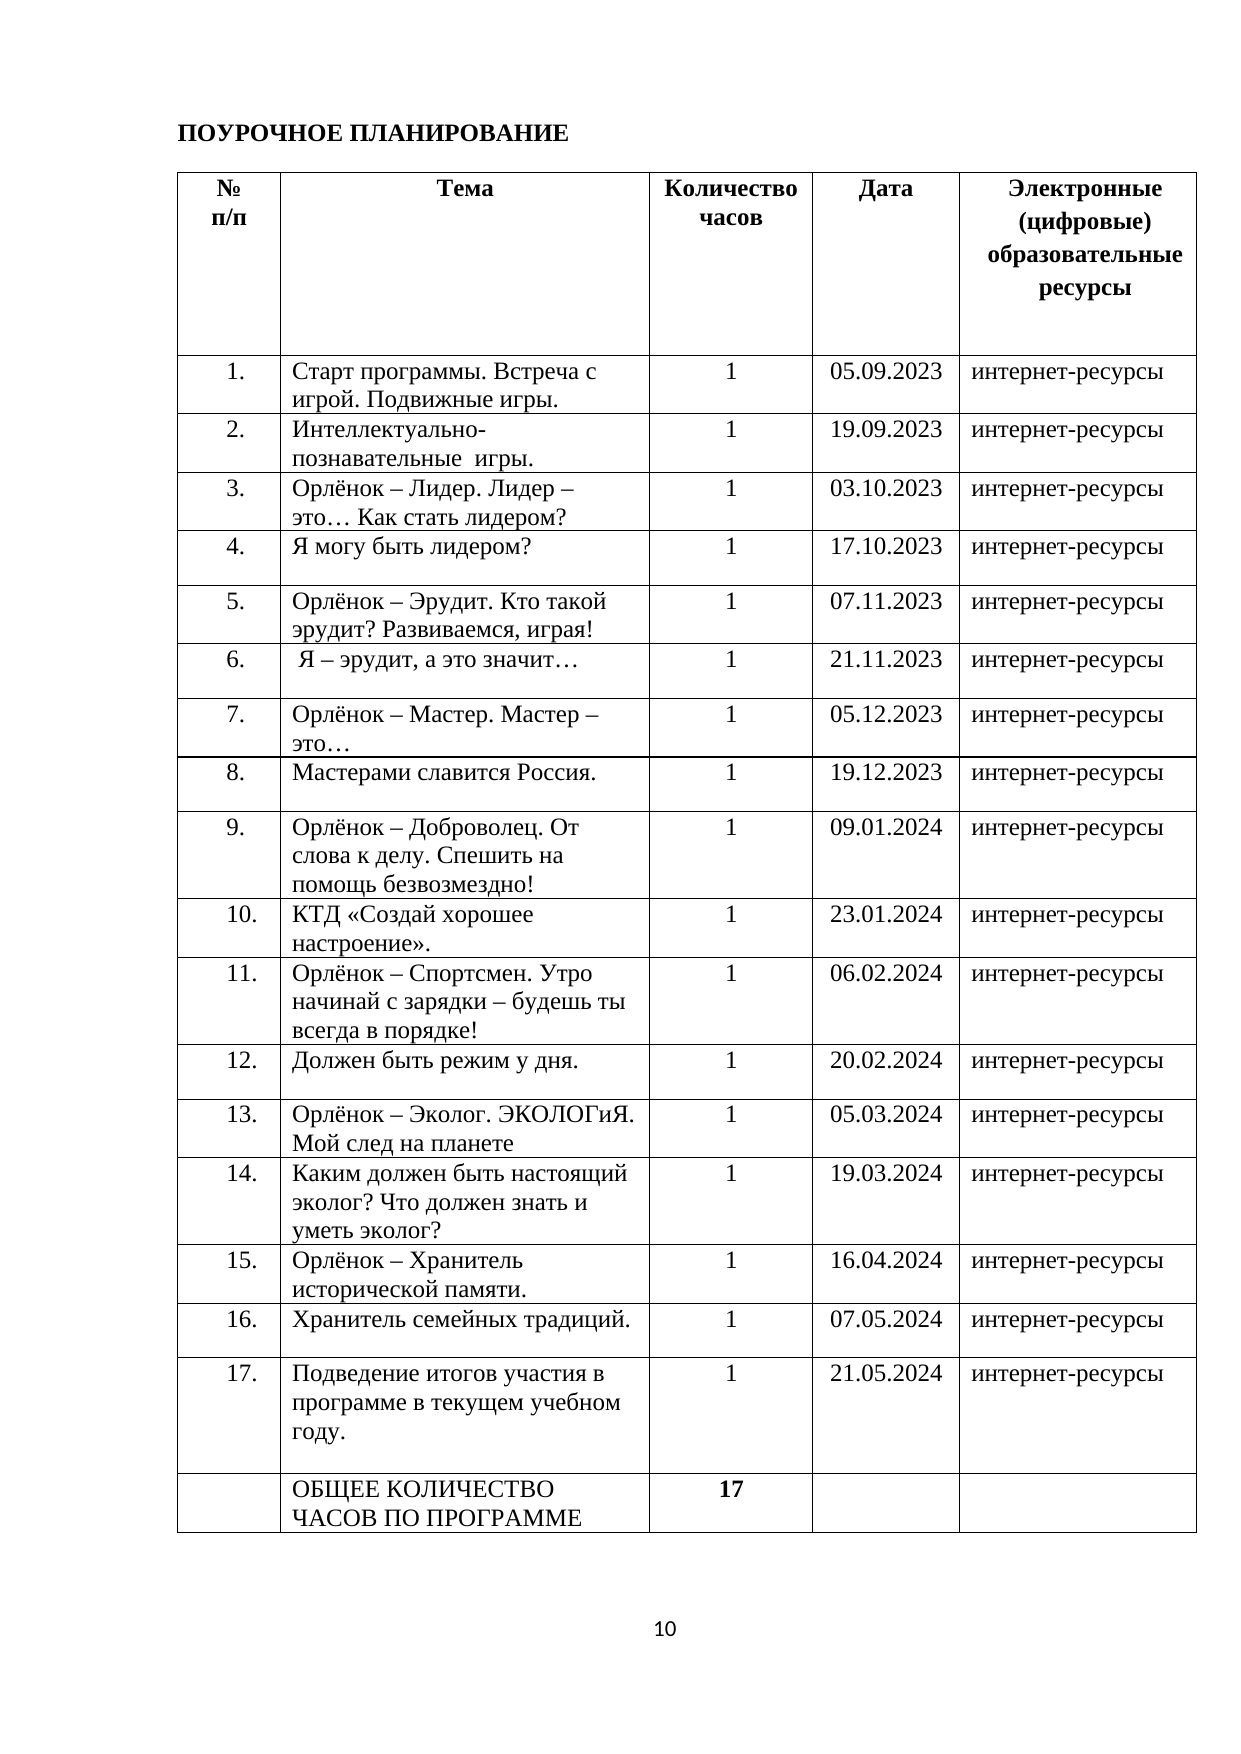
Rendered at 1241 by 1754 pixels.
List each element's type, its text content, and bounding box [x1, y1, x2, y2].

table_cell 05.09.2023 [813, 356, 959, 413]
table_cell [178, 812, 280, 898]
table_cell Орлёнок – Эколог. ЭКОЛОГиЯ. Мой след на планете [281, 1100, 649, 1157]
table_cell интернет-ресурсы [960, 356, 1196, 413]
table_cell 17 [650, 1474, 812, 1532]
table_cell [178, 1304, 280, 1357]
table_cell интернет-ресурсы [960, 531, 1196, 585]
table_cell [178, 1100, 280, 1157]
table_cell интернет-ресурсы [960, 1158, 1196, 1244]
table_header Электронные (цифровые) образовательные ресурсы [960, 173, 1196, 355]
table_cell интернет-ресурсы [960, 758, 1196, 811]
table_cell Орлёнок – Эрудит. Кто такой эрудит? Развиваемся, играя! [281, 586, 649, 643]
table_cell 21.05.2024 [813, 1358, 959, 1473]
table_cell [178, 758, 280, 811]
table_cell интернет-ресурсы [960, 958, 1196, 1044]
table_cell Должен быть режим у дня. [281, 1045, 649, 1098]
table_cell 1 [650, 356, 812, 413]
table_cell [178, 356, 280, 413]
table_cell 1 [650, 1045, 812, 1098]
text ПОУРОЧНОЕ ПЛАНИРОВАНИЕ [177, 118, 1152, 147]
table_header Количество часов [650, 173, 812, 355]
table_cell Я – эрудит, а это значит… [281, 644, 649, 698]
table_cell [178, 899, 280, 957]
table_cell 19.09.2023 [813, 414, 959, 472]
table_cell Мастерами славится Россия. [281, 758, 649, 811]
table_cell 1 [650, 1304, 812, 1357]
table_cell Орлёнок – Лидер. Лидер – это… Как стать лидером? [281, 473, 649, 530]
table_cell 1 [650, 586, 812, 643]
table_cell 1 [650, 758, 812, 811]
table_cell Старт программы. Встреча с игрой. Подвижные игры. [281, 356, 649, 413]
table_cell интернет-ресурсы [960, 699, 1196, 756]
table_cell 1 [650, 1158, 812, 1244]
table_cell Хранитель семейных традиций. [281, 1304, 649, 1357]
table_cell 09.01.2024 [813, 812, 959, 898]
table_cell 1 [650, 531, 812, 585]
table_cell Я могу быть лидером? [281, 531, 649, 585]
table_cell 07.05.2024 [813, 1304, 959, 1357]
table_cell интернет-ресурсы [960, 644, 1196, 698]
table_cell 23.01.2024 [813, 899, 959, 957]
table_cell [178, 531, 280, 585]
table_cell 05.03.2024 [813, 1100, 959, 1157]
table_cell интернет-ресурсы [960, 1304, 1196, 1357]
table_cell 16.04.2024 [813, 1245, 959, 1303]
table_cell [178, 699, 280, 756]
table_cell интернет-ресурсы [960, 1100, 1196, 1157]
table_cell 21.11.2023 [813, 644, 959, 698]
table_cell Подведение итогов участия в программе в текущем учебном году. [281, 1358, 649, 1473]
table_header Тема [281, 173, 649, 355]
table_cell 1 [650, 899, 812, 957]
table_cell 1 [650, 1100, 812, 1157]
table_cell 06.02.2024 [813, 958, 959, 1044]
table_cell 20.02.2024 [813, 1045, 959, 1098]
table_cell [178, 1474, 280, 1532]
table_cell 1 [650, 1245, 812, 1303]
table_cell [178, 586, 280, 643]
table_cell интернет-ресурсы [960, 586, 1196, 643]
table_cell [178, 958, 280, 1044]
table_header Дата [813, 173, 959, 355]
table_cell [813, 1474, 959, 1532]
table_cell интернет-ресурсы [960, 812, 1196, 898]
table_cell 1 [650, 699, 812, 756]
table_cell 17.10.2023 [813, 531, 959, 585]
table_cell 03.10.2023 [813, 473, 959, 530]
table_cell [178, 1045, 280, 1098]
table_cell [178, 414, 280, 472]
table_cell интернет-ресурсы [960, 414, 1196, 472]
table_cell 19.03.2024 [813, 1158, 959, 1244]
table_cell интернет-ресурсы [960, 1358, 1196, 1473]
table_cell Интеллектуально-познавательные игры. [281, 414, 649, 472]
table_cell интернет-ресурсы [960, 899, 1196, 957]
table_cell 19.12.2023 [813, 758, 959, 811]
table_cell [178, 1158, 280, 1244]
table_cell Орлёнок – Доброволец. От слова к делу. Спешить на помощь безвозмездно! [281, 812, 649, 898]
table_cell 07.11.2023 [813, 586, 959, 643]
table_header № п/п [178, 173, 280, 355]
table_cell 1 [650, 1358, 812, 1473]
table_cell 1 [650, 958, 812, 1044]
table_cell 05.12.2023 [813, 699, 959, 756]
table_cell ОБЩЕЕ КОЛИЧЕСТВО ЧАСОВ ПО ПРОГРАММЕ [281, 1474, 649, 1532]
table_cell Орлёнок – Спортсмен. Утро начинай с зарядки – будешь ты всегда в порядке! [281, 958, 649, 1044]
table_cell Каким должен быть настоящий эколог? Что должен знать и уметь эколог? [281, 1158, 649, 1244]
table_cell 1 [650, 414, 812, 472]
table_cell 1 [650, 812, 812, 898]
table_cell Орлёнок – Хранитель исторической памяти. [281, 1245, 649, 1303]
table_cell КТД «Создай хорошее настроение». [281, 899, 649, 957]
table_cell интернет-ресурсы [960, 1245, 1196, 1303]
table_cell интернет-ресурсы [960, 473, 1196, 530]
table_cell интернет-ресурсы [960, 1045, 1196, 1098]
table_cell [178, 473, 280, 530]
table_cell Орлёнок – Мастер. Мастер – это… [281, 699, 649, 756]
table_cell 1 [650, 644, 812, 698]
table_cell [178, 1358, 280, 1473]
table_cell [178, 1245, 280, 1303]
table_cell [178, 644, 280, 698]
table_cell 1 [650, 473, 812, 530]
table_cell [960, 1474, 1196, 1532]
